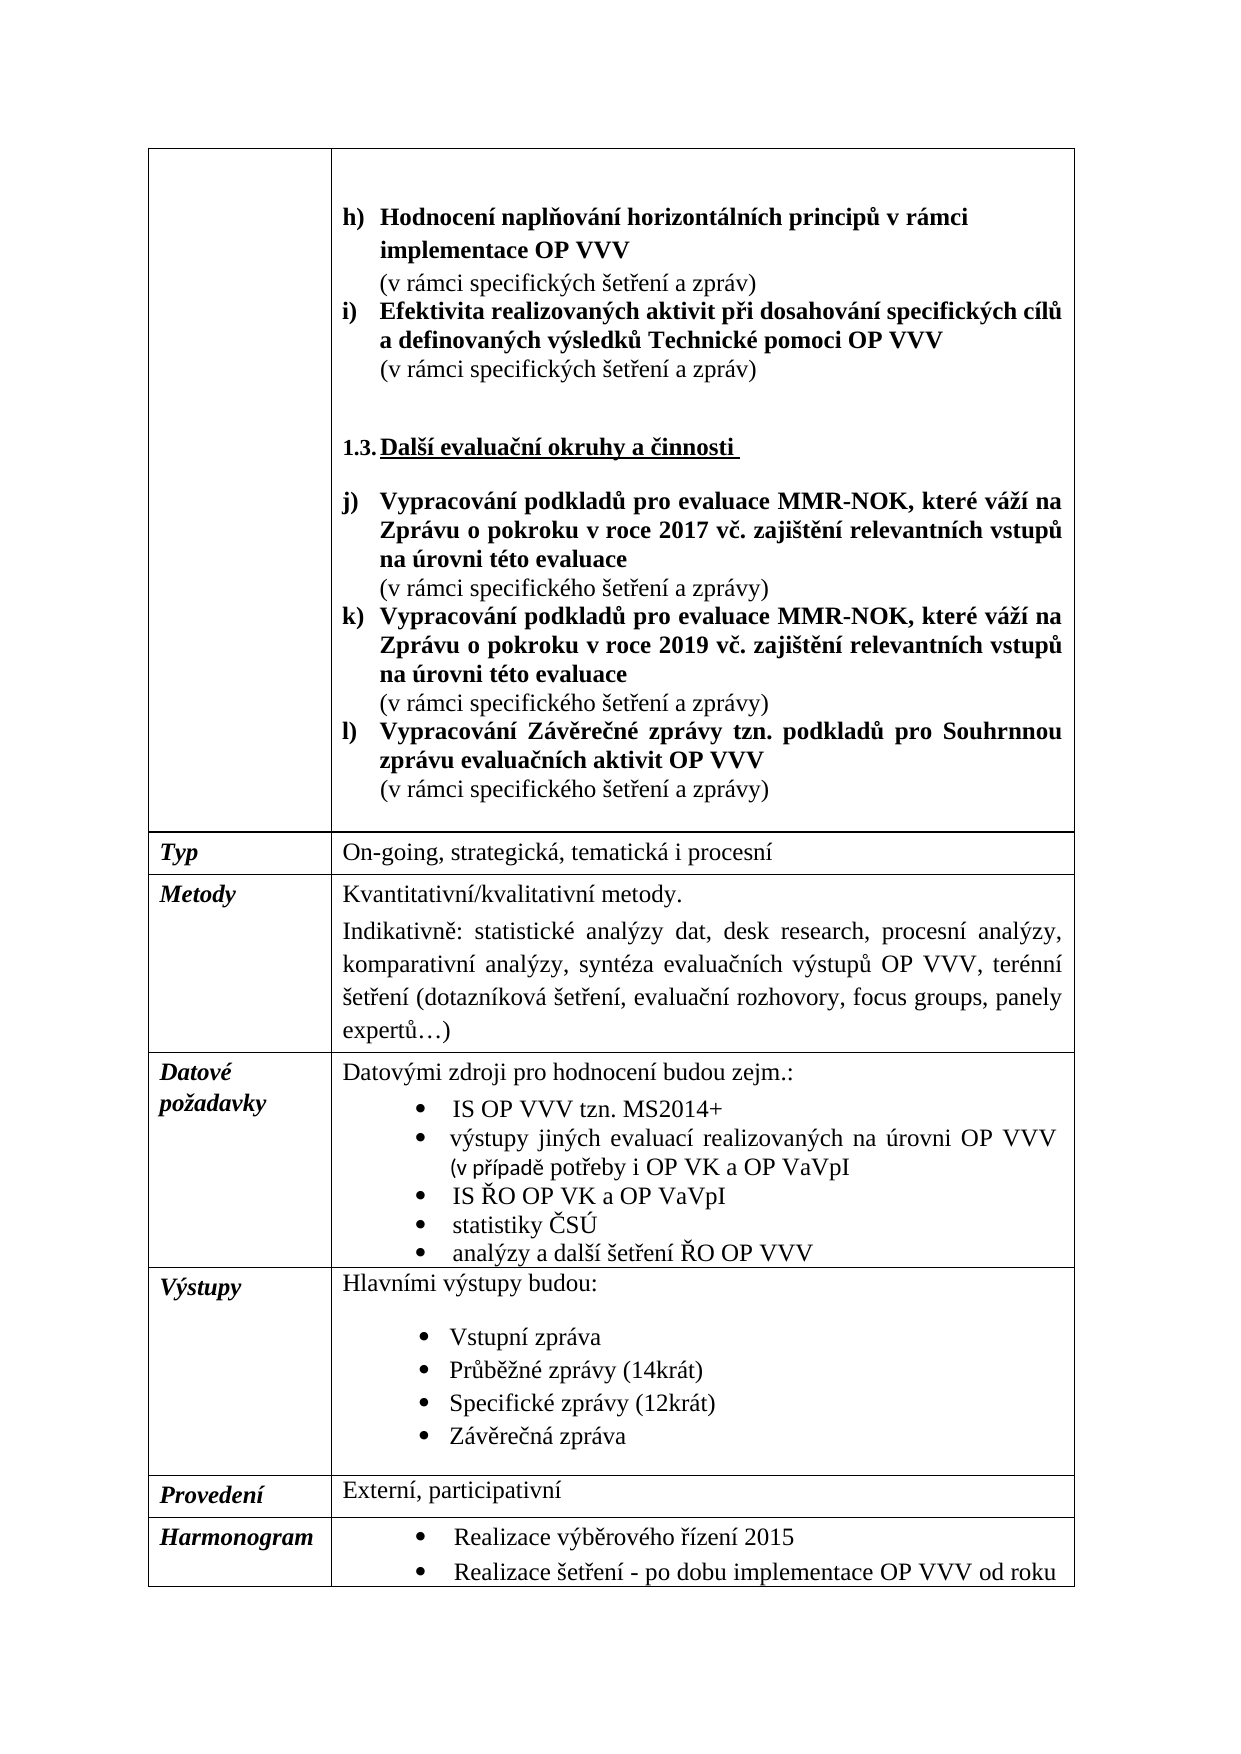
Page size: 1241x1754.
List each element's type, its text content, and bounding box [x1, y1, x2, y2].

table_cell On-going, strategická, tematická i procesní [332, 833, 1074, 873]
table_cell Harmonogram [149, 1518, 331, 1586]
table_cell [149, 149, 331, 831]
table_cell Hlavními výstupy budou: Vstupní zpráva Průběžné zprávy (14krát) Specifické zprávy (12krát) Závěrečná zpráva [332, 1268, 1074, 1474]
table_cell Datovými zdroji pro hodnocení budou zejm.: IS OP VVV tzn. MS2014+ výstupy jiných evaluací realizovaných na úrovni OP VVV (v případě potřeby i OP VK a OP VaVpI IS ŘO OP VK a OP VaVpI statistiky ČSÚ analýzy a další šetření ŘO OP VVV [332, 1053, 1074, 1267]
table_cell Typ [149, 833, 331, 873]
table_cell Kvantitativní/kvalitativní metody. Indikativně: statistické analýzy dat, desk research, procesní analýzy, komparativní analýzy, syntéza evaluačních výstupů OP VVV, terénní šetření (dotazníková šetření, evaluační rozhovory, focus groups, panely expertů…) [332, 875, 1074, 1052]
table_cell Provedení [149, 1476, 331, 1517]
table_cell Externí, participativní [332, 1476, 1074, 1517]
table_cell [332, 1518, 1074, 1586]
table_cell Metody [149, 875, 331, 1052]
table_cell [332, 149, 1074, 831]
table_cell Datové požadavky [149, 1053, 331, 1267]
table_cell Výstupy [149, 1268, 331, 1474]
